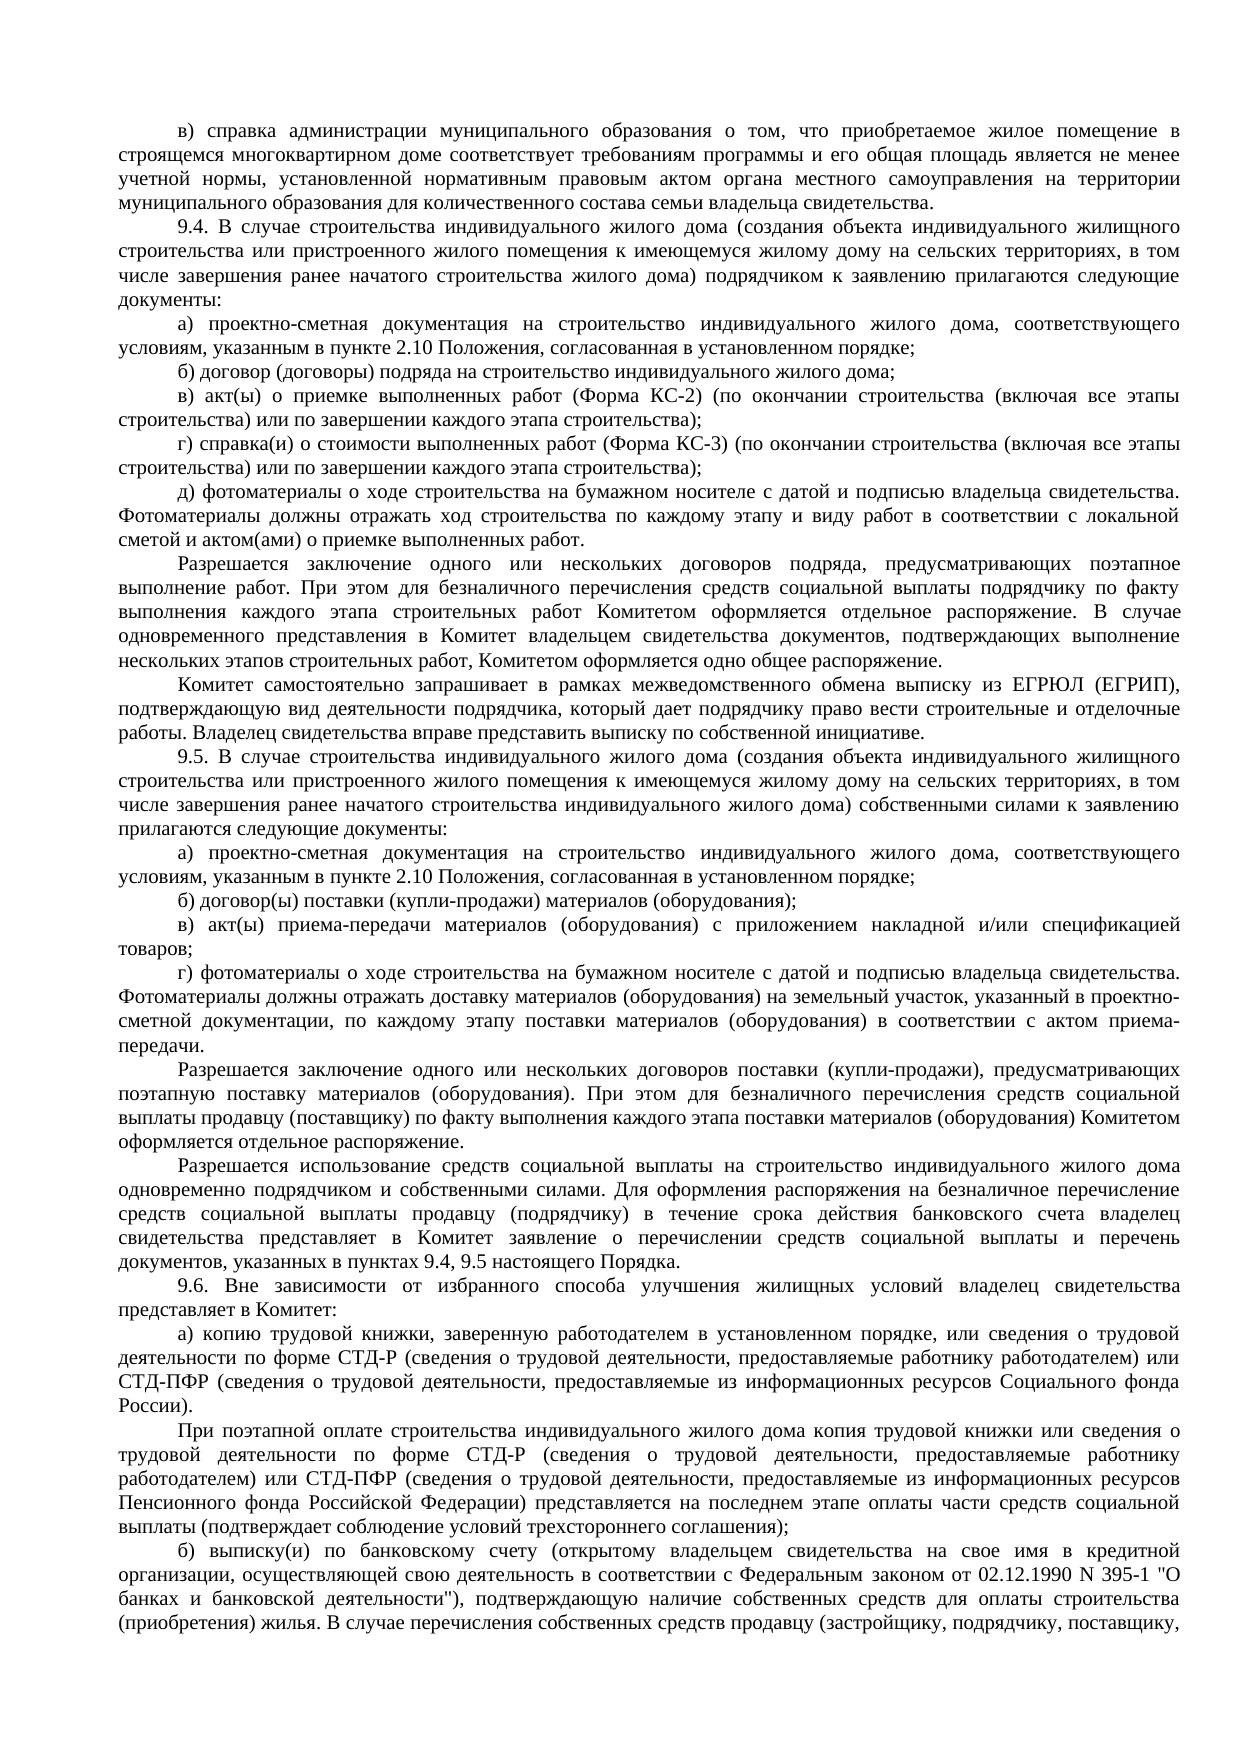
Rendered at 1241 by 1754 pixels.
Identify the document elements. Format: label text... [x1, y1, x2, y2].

text 9.5. В случае строительства индивидуального жилого дома (создания объекта индивидуального жилищного строительства или пристроенного жилого помещения к имеющемуся жилому дому на сельских территориях, в том числе завершения ранее начатого строительства индивидуального жилого дома) собственными силами к заявлению прилагаются следующие документы: [118, 744, 1181, 840]
text Комитет самостоятельно запрашивает в рамках межведомственного обмена выписку из ЕГРЮЛ (ЕГРИП), подтверждающую вид деятельности подрядчика, который дает подрядчику право вести строительные и отделочные работы. Владелец свидетельства вправе представить выписку по собственной инициативе. [118, 672, 1181, 744]
text а) проектно-сметная документация на строительство индивидуального жилого дома, соответствующего условиям, указанным в пункте 2.10 Положения, согласованная в установленном порядке; [118, 311, 1181, 359]
text в) акт(ы) о приемке выполненных работ (Форма КС-2) (по окончании строительства (включая все этапы строительства) или по завершении каждого этапа строительства); [118, 383, 1181, 431]
text г) справка(и) о стоимости выполненных работ (Форма КС-3) (по окончании строительства (включая все этапы строительства) или по завершении каждого этапа строительства); [118, 431, 1181, 479]
text б) договор (договоры) подряда на строительство индивидуального жилого дома; [118, 359, 1181, 383]
text Разрешается заключение одного или нескольких договоров подряда, предусматривающих поэтапное выполнение работ. При этом для безналичного перечисления средств социальной выплаты подрядчику по факту выполнения каждого этапа строительных работ Комитетом оформляется отдельное распоряжение. В случае одновременного представления в Комитет владельцем свидетельства документов, подтверждающих выполнение нескольких этапов строительных работ, Комитетом оформляется одно общее распоряжение. [118, 551, 1181, 672]
text д) фотоматериалы о ходе строительства на бумажном носителе с датой и подписью владельца свидетельства. Фотоматериалы должны отражать ход строительства по каждому этапу и виду работ в соответствии с локальной сметой и актом(ами) о приемке выполненных работ. [118, 479, 1181, 551]
text а) копию трудовой книжки, заверенную работодателем в установленном порядке, или сведения о трудовой деятельности по форме СТД-Р (сведения о трудовой деятельности, предоставляемые работнику работодателем) или СТД-ПФР (сведения о трудовой деятельности, предоставляемые из информационных ресурсов Социального фонда России). [118, 1321, 1181, 1417]
text Разрешается заключение одного или нескольких договоров поставки (купли-продажи), предусматривающих поэтапную поставку материалов (оборудования). При этом для безналичного перечисления средств социальной выплаты продавцу (поставщику) по факту выполнения каждого этапа поставки материалов (оборудования) Комитетом оформляется отдельное распоряжение. [118, 1057, 1181, 1153]
text в) акт(ы) приема-передачи материалов (оборудования) с приложением накладной и/или спецификацией товаров; [118, 912, 1181, 960]
text При поэтапной оплате строительства индивидуального жилого дома копия трудовой книжки или сведения о трудовой деятельности по форме СТД-Р (сведения о трудовой деятельности, предоставляемые работнику работодателем) или СТД-ПФР (сведения о трудовой деятельности, предоставляемые из информационных ресурсов Пенсионного фонда Российской Федерации) представляется на последнем этапе оплаты части средств социальной выплаты (подтверждает соблюдение условий трехстороннего соглашения); [118, 1417, 1181, 1538]
text Разрешается использование средств социальной выплаты на строительство индивидуального жилого дома одновременно подрядчиком и собственными силами. Для оформления распоряжения на безналичное перечисление средств социальной выплаты продавцу (подрядчику) в течение срока действия банковского счета владелец свидетельства представляет в Комитет заявление о перечислении средств социальной выплаты и перечень документов, указанных в пунктах 9.4, 9.5 настоящего Порядка. [118, 1153, 1181, 1273]
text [118, 1538, 1181, 1634]
text 9.6. Вне зависимости от избранного способа улучшения жилищных условий владелец свидетельства представляет в Комитет: [118, 1273, 1181, 1321]
text 9.4. В случае строительства индивидуального жилого дома (создания объекта индивидуального жилищного строительства или пристроенного жилого помещения к имеющемуся жилому дому на сельских территориях, в том числе завершения ранее начатого строительства жилого дома) подрядчиком к заявлению прилагаются следующие документы: [118, 214, 1181, 311]
text в) справка администрации муниципального образования о том, что приобретаемое жилое помещение в строящемся многоквартирном доме соответствует требованиям программы и его общая площадь является не менее учетной нормы, установленной нормативным правовым актом органа местного самоуправления на территории муниципального образования для количественного состава семьи владельца свидетельства. [118, 118, 1181, 214]
text г) фотоматериалы о ходе строительства на бумажном носителе с датой и подписью владельца свидетельства. Фотоматериалы должны отражать доставку материалов (оборудования) на земельный участок, указанный в проектно-сметной документации, по каждому этапу поставки материалов (оборудования) в соответствии с актом приема-передачи. [118, 960, 1181, 1057]
text б) договор(ы) поставки (купли-продажи) материалов (оборудования); [118, 888, 1181, 912]
text а) проектно-сметная документация на строительство индивидуального жилого дома, соответствующего условиям, указанным в пункте 2.10 Положения, согласованная в установленном порядке; [118, 840, 1181, 888]
